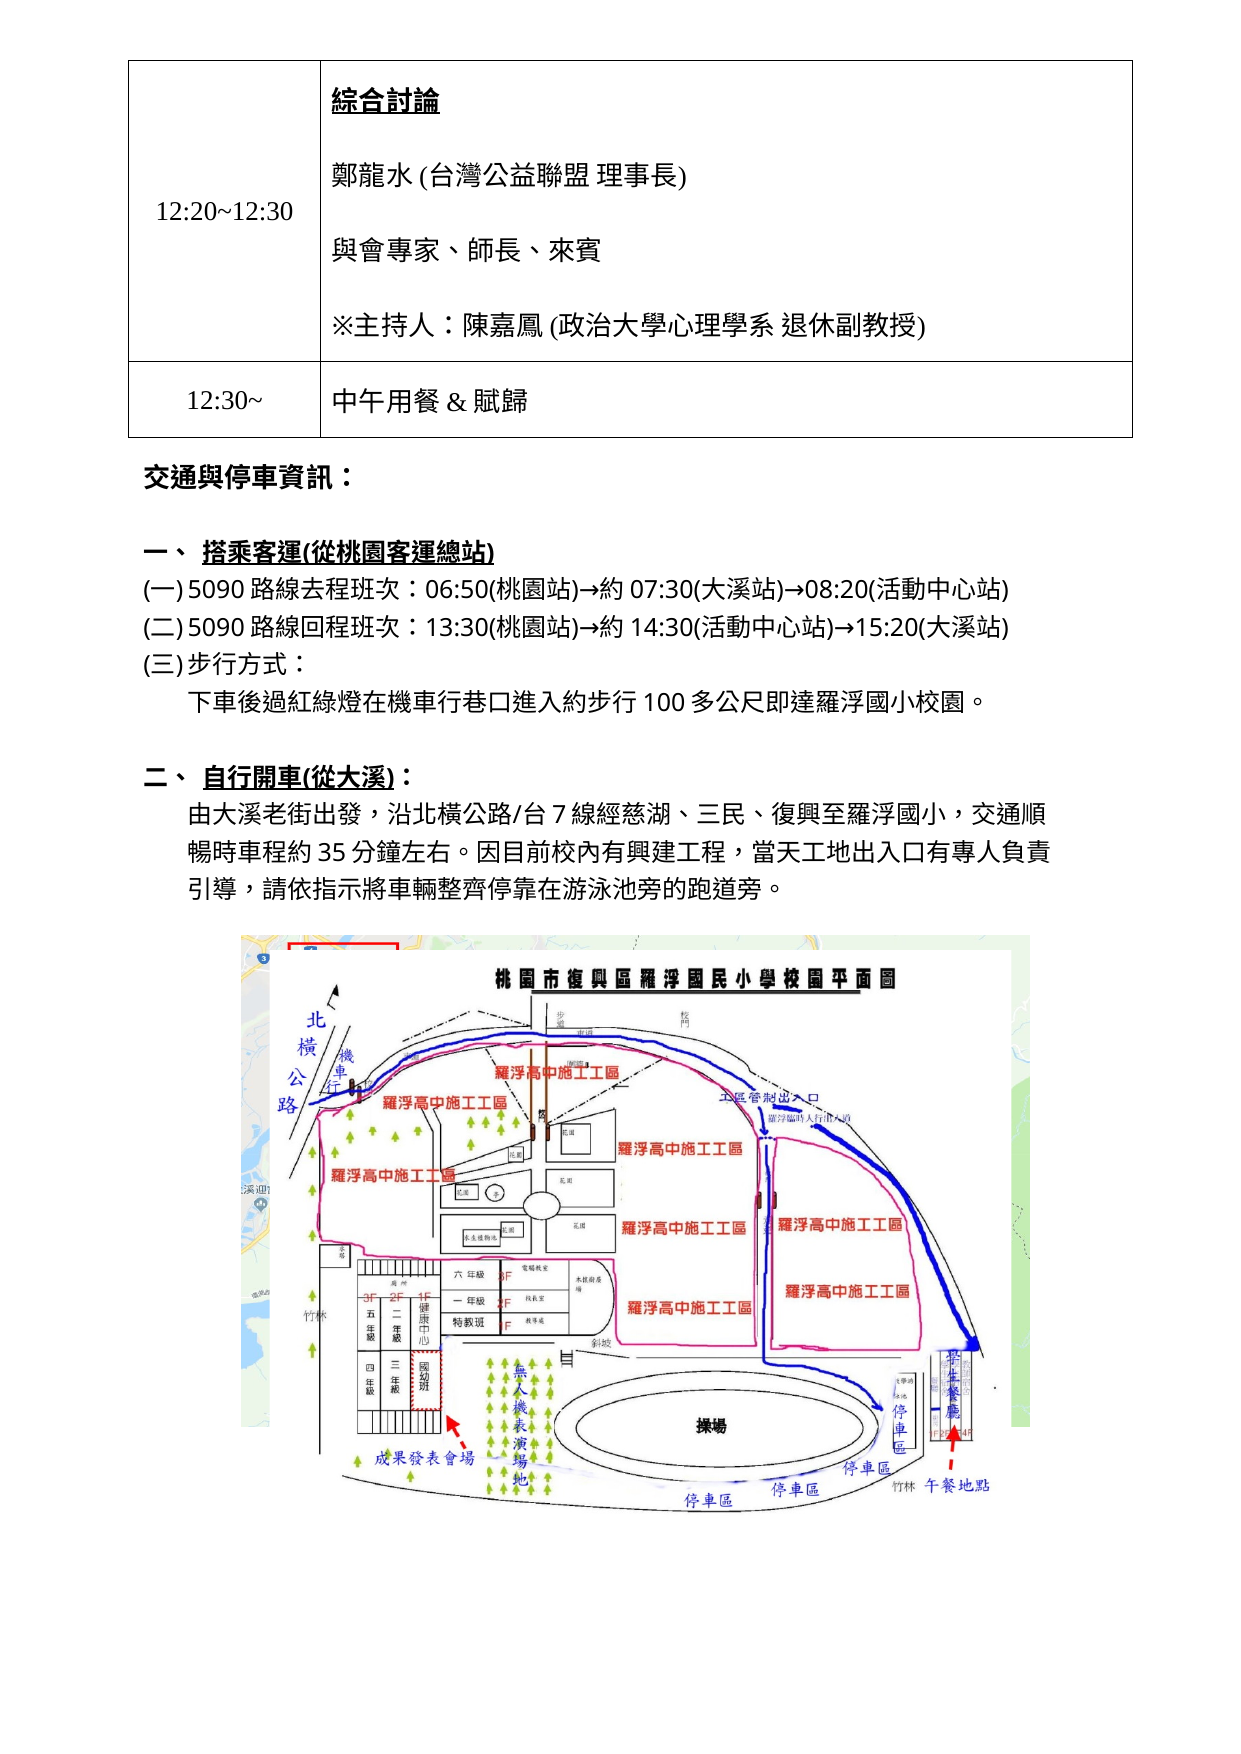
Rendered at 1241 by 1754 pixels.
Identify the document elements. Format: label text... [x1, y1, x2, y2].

text 交通與停車資訊： [143, 438, 1053, 513]
table_cell 12:20~12:30 [129, 61, 320, 361]
list 5090路線去程班次：06:50(桃園站)→約07:30(大溪站)→08:20(活動中心站) [143, 569, 1053, 607]
picture [241, 935, 1030, 1526]
list 步行方式： [143, 644, 1053, 682]
table_cell 綜合討論 鄭龍水 (台灣公益聯盟 理事長) 與會專家、師長、來賓 ※主持人：陳嘉鳳 (政治大學心理學系 退休副教授) [321, 61, 1132, 361]
list 5090路線回程班次：13:30(桃園站)→約14:30(活動中心站)→15:20(大溪站) [143, 607, 1053, 644]
list 自行開車(從大溪)： [143, 757, 1053, 794]
table_cell 12:30~ [129, 362, 320, 437]
list 搭乘客運(從桃園客運總站) [143, 532, 1053, 569]
text 下車後過紅綠燈在機車行巷口進入約步行100多公尺即達羅浮國小校園。 [187, 682, 1053, 719]
text 由大溪老街出發，沿北橫公路/台7線經慈湖、三民、復興至羅浮國小，交通順暢時車程約35分鐘左右。因目前校內有興建工程，當天工地出入口有專人負責引導，請依指示將車輛整齊停靠在游泳池旁的跑道旁。 [187, 794, 1053, 907]
table_cell 中午用餐 & 賦歸 [321, 362, 1132, 437]
